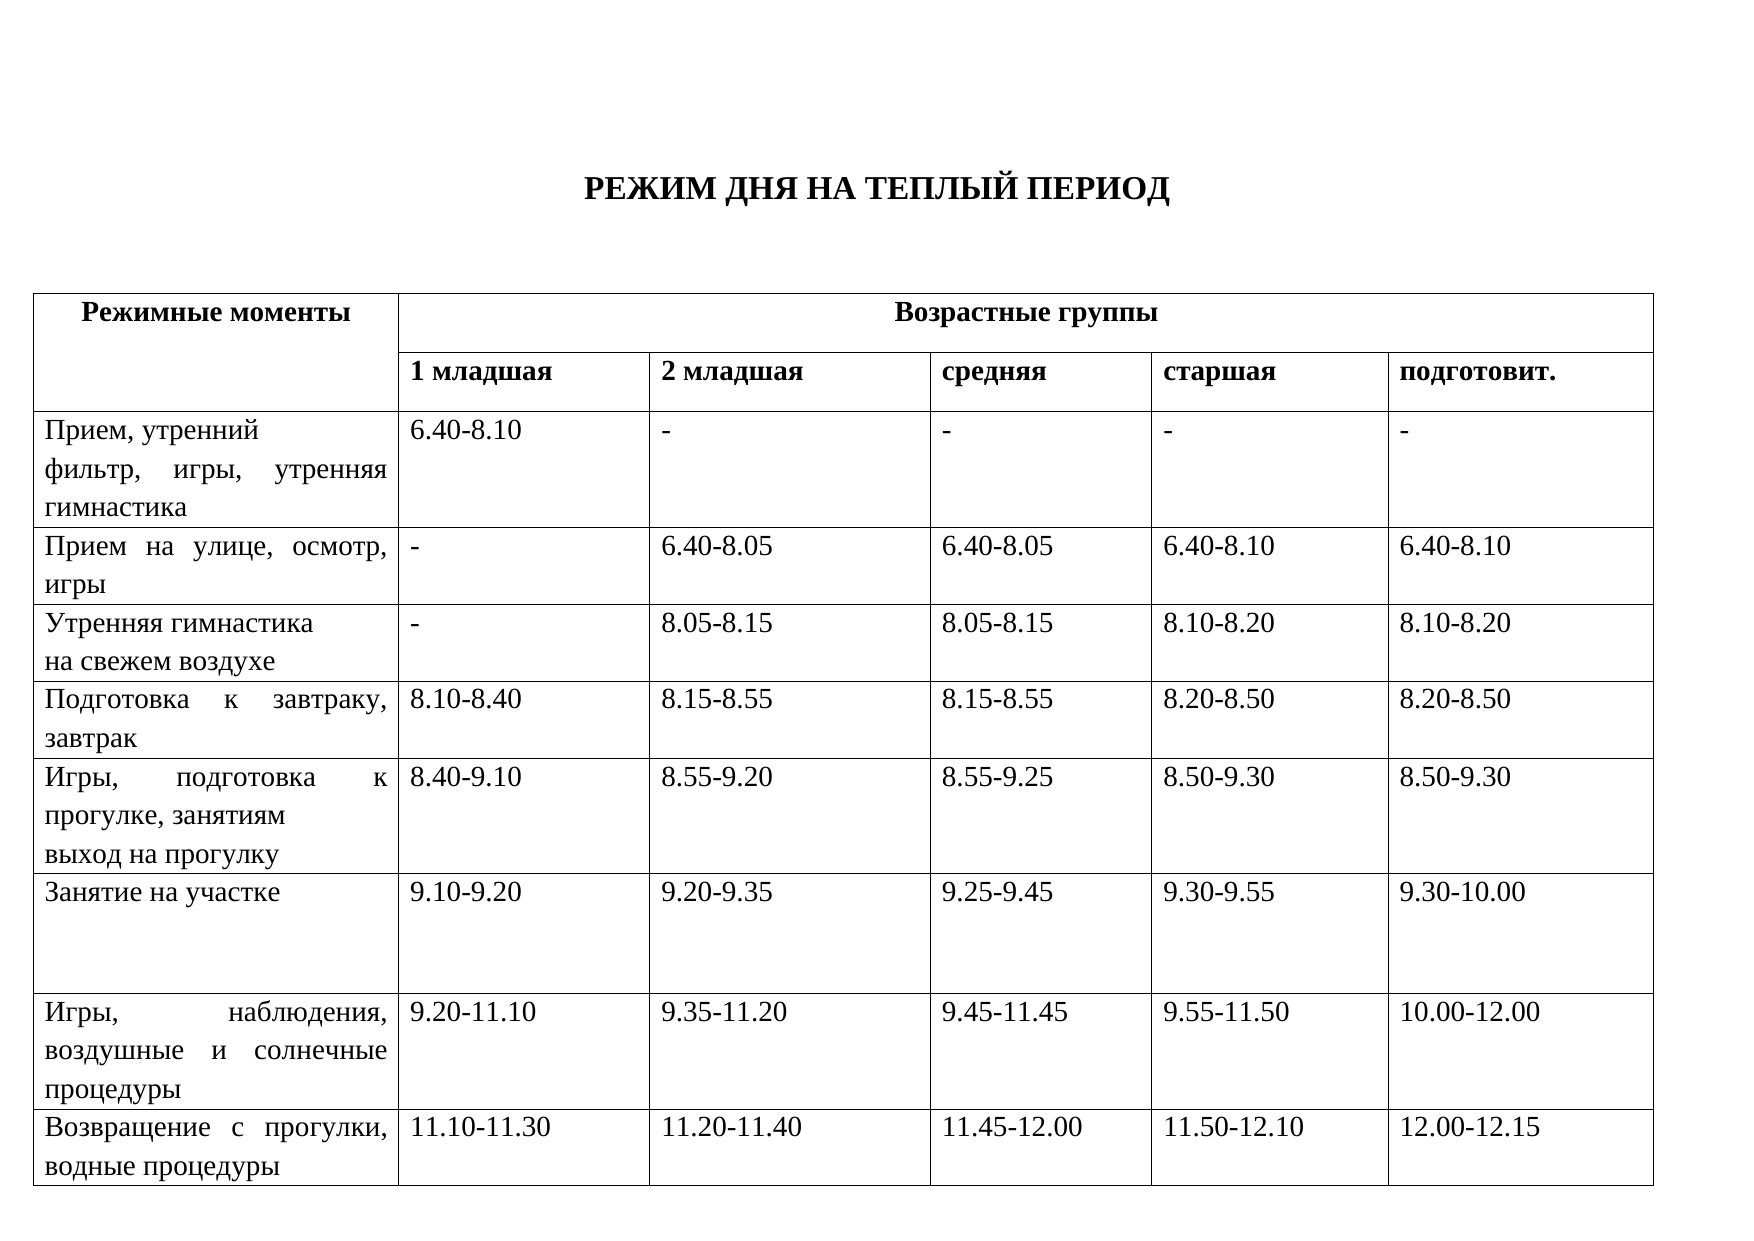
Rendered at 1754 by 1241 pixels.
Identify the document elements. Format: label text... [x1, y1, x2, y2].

table_cell 8.55-9.20 [650, 759, 930, 873]
table_header Возрастные группы [399, 294, 1653, 352]
table_cell - [399, 528, 649, 604]
table_cell 9.20-9.35 [650, 874, 930, 993]
table_cell 11.45-12.00 [931, 1110, 1151, 1185]
table_cell 8.10-8.20 [1389, 605, 1653, 681]
text РЕЖИМ ДНЯ НА ТЕПЛЫЙ ПЕРИОД [44, 168, 1709, 207]
table_cell 8.05-8.15 [931, 605, 1151, 681]
table_cell подготовит. [1389, 353, 1653, 411]
table_cell 11.20-11.40 [650, 1110, 930, 1185]
table_cell 6.40-8.05 [650, 528, 930, 604]
table_cell Прием на улице, осмотр, игры [34, 528, 398, 604]
table_cell Занятие на участке [34, 874, 398, 993]
table_cell 11.10-11.30 [399, 1110, 649, 1185]
table_cell 6.40-8.05 [931, 528, 1151, 604]
table_cell средняя [931, 353, 1151, 411]
table_cell Утренняя гимнастика на свежем воздухе [34, 605, 398, 681]
table_cell - [399, 605, 649, 681]
table_cell Возвращение с прогулки, водные процедуры [34, 1110, 398, 1185]
table_cell 11.50-12.10 [1152, 1110, 1388, 1185]
table_cell 1 младшая [399, 353, 649, 411]
table_cell - [931, 412, 1151, 527]
table_cell 8.20-8.50 [1389, 682, 1653, 758]
table_cell 8.40-9.10 [399, 759, 649, 873]
table_cell 9.25-9.45 [931, 874, 1151, 993]
table_cell 9.10-9.20 [399, 874, 649, 993]
table_cell 8.55-9.25 [931, 759, 1151, 873]
table_cell 6.40-8.10 [1152, 528, 1388, 604]
table_cell 8.50-9.30 [1389, 759, 1653, 873]
table_cell - [650, 412, 930, 527]
table_cell 9.30-9.55 [1152, 874, 1388, 993]
table_cell 10.00-12.00 [1389, 994, 1653, 1108]
table_cell 6.40-8.10 [399, 412, 649, 527]
table_cell 8.10-8.40 [399, 682, 649, 758]
table_cell 2 младшая [650, 353, 930, 411]
table_cell 9.45-11.45 [931, 994, 1151, 1108]
table_cell - [1389, 412, 1653, 527]
table_cell 9.30-10.00 [1389, 874, 1653, 993]
table_cell старшая [1152, 353, 1388, 411]
table_cell - [1152, 412, 1388, 527]
table_cell 9.55-11.50 [1152, 994, 1388, 1108]
table_cell 8.20-8.50 [1152, 682, 1388, 758]
table_header Режимные моменты [34, 294, 398, 411]
table_cell 9.20-11.10 [399, 994, 649, 1108]
table_cell 8.15-8.55 [650, 682, 930, 758]
table_cell 8.05-8.15 [650, 605, 930, 681]
table_cell 8.15-8.55 [931, 682, 1151, 758]
table_cell Подготовка к завтраку, завтрак [34, 682, 398, 758]
table_cell 8.10-8.20 [1152, 605, 1388, 681]
table_cell 12.00-12.15 [1389, 1110, 1653, 1185]
table_cell Игры, наблюдения, воздушные и солнечные процедуры [34, 994, 398, 1108]
table_cell 6.40-8.10 [1389, 528, 1653, 604]
table_cell 8.50-9.30 [1152, 759, 1388, 873]
table_cell 9.35-11.20 [650, 994, 930, 1108]
table_cell Игры, подготовка к прогулке, занятиям выход на прогулку [34, 759, 398, 873]
table_cell Прием, утренний фильтр, игры, утренняя гимнастика [34, 412, 398, 527]
